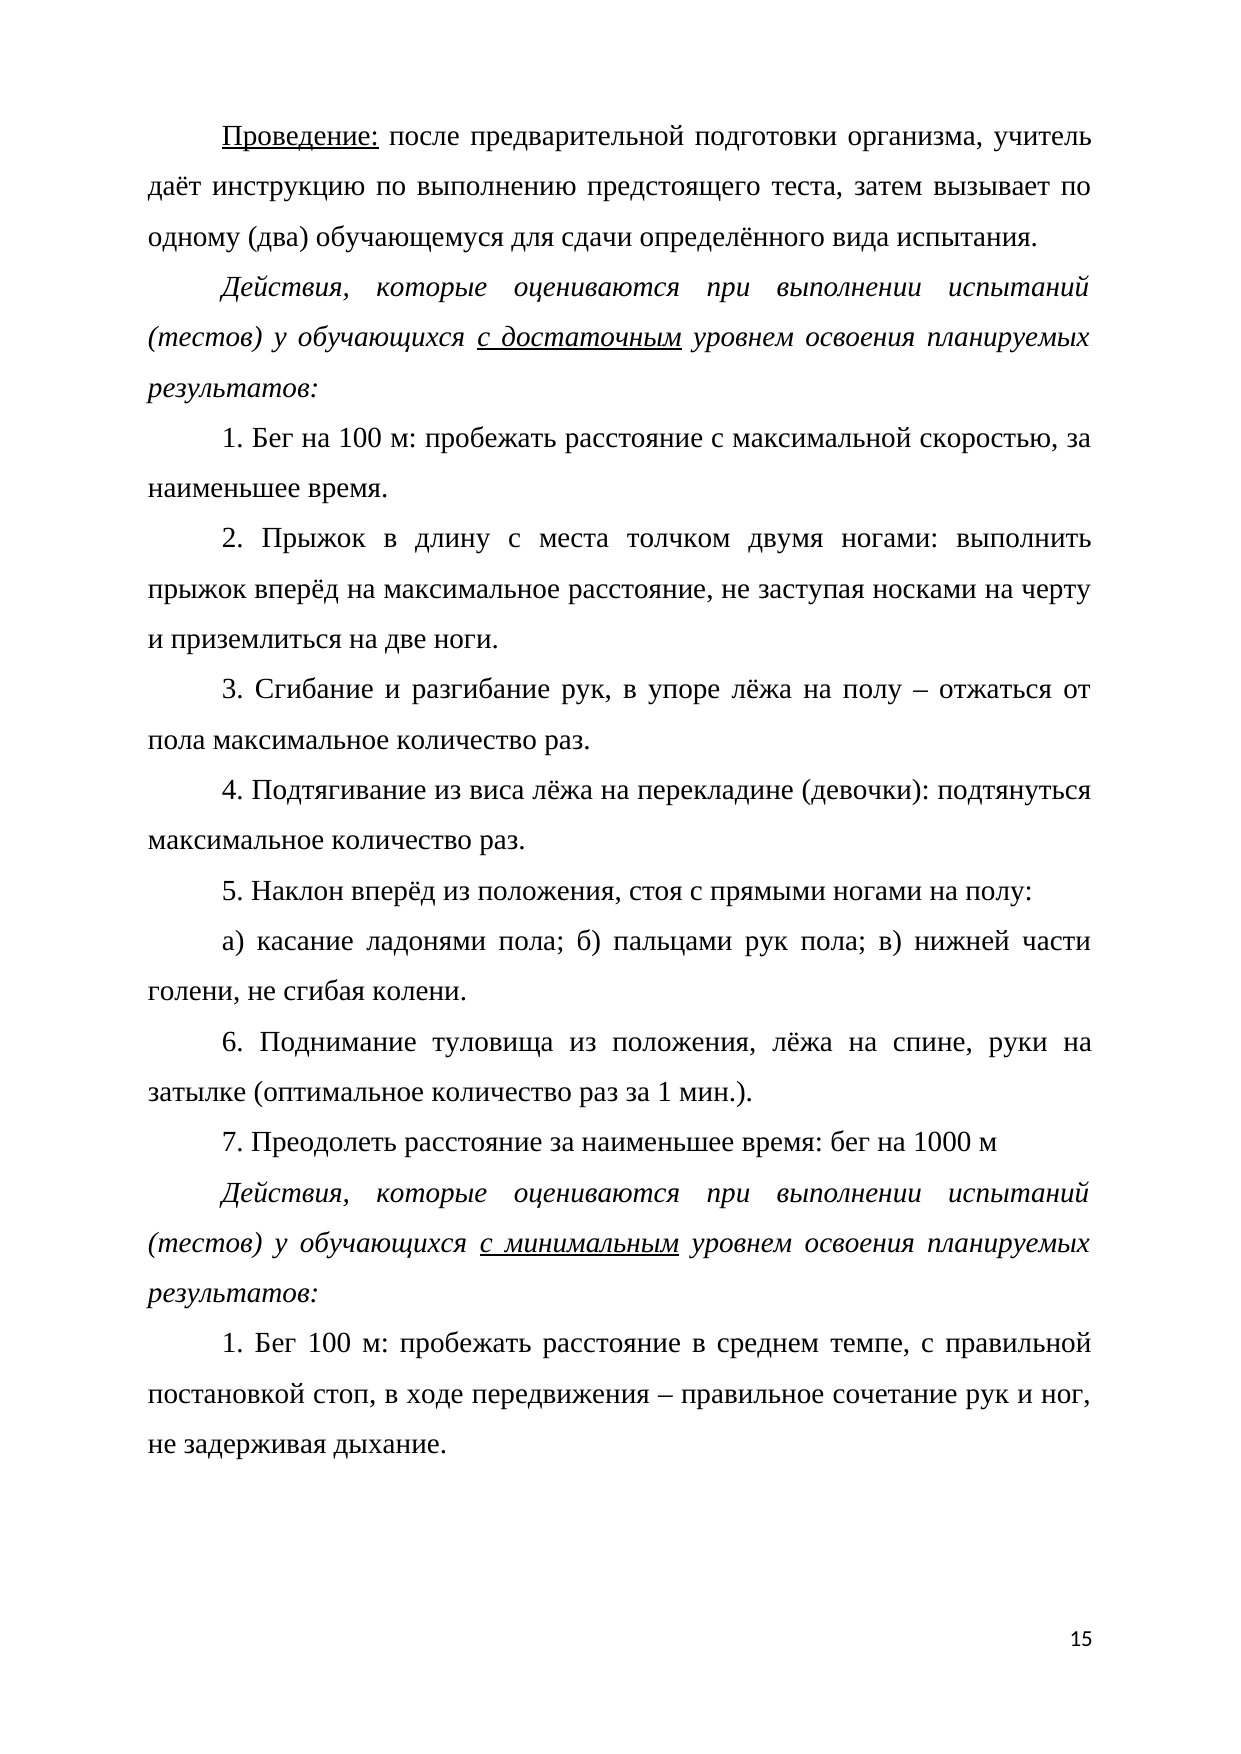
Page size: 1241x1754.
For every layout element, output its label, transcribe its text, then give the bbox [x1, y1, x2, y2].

text 5. Наклон вперёд из положения, стоя с прямыми ногами на полу: [148, 873, 1092, 906]
text а) касание ладонями пола; б) пальцами рук пола; в) нижней части голени, не сгибая колени. [148, 923, 1092, 1007]
text 3. Сгибание и разгибание рук, в упоре лёжа на полу – отжаться от пола максимальное количество раз. [148, 672, 1092, 755]
text 6. Поднимание туловища из положения, лёжа на спине, руки на затылке (оптимальное количество раз за 1 мин.). [148, 1024, 1092, 1108]
text Проведение: после предварительной подготовки организма, учитель даёт инструкцию по выполнению предстоящего теста, затем вызывает по одному (два) обучающемуся для сдачи определённого вида испытания. [148, 118, 1092, 252]
text 1. Бег 100 м: пробежать расстояние в среднем темпе, с правильной постановкой стоп, в ходе передвижения – правильное сочетание рук и ног, не задерживая дыхание. [148, 1326, 1092, 1460]
text Действия, которые оцениваются при выполнении испытаний (тестов) у обучающихся с минимальным уровнем освоения планируемых результатов: [148, 1175, 1092, 1309]
text Действия, которые оцениваются при выполнении испытаний (тестов) у обучающихся с достаточным уровнем освоения планируемых результатов: [148, 269, 1092, 403]
text 7. Преодолеть расстояние за наименьшее время: бег на 1000 м [148, 1124, 1092, 1158]
text 2. Прыжок в длину с места толчком двумя ногами: выполнить прыжок вперёд на максимальное расстояние, не заступая носками на черту и приземлиться на две ноги. [148, 521, 1092, 655]
text 4. Подтягивание из виса лёжа на перекладине (девочки): подтянуться максимальное количество раз. [148, 772, 1092, 856]
text 1. Бег на 100 м: пробежать расстояние с максимальной скоростью, за наименьшее время. [148, 420, 1092, 504]
